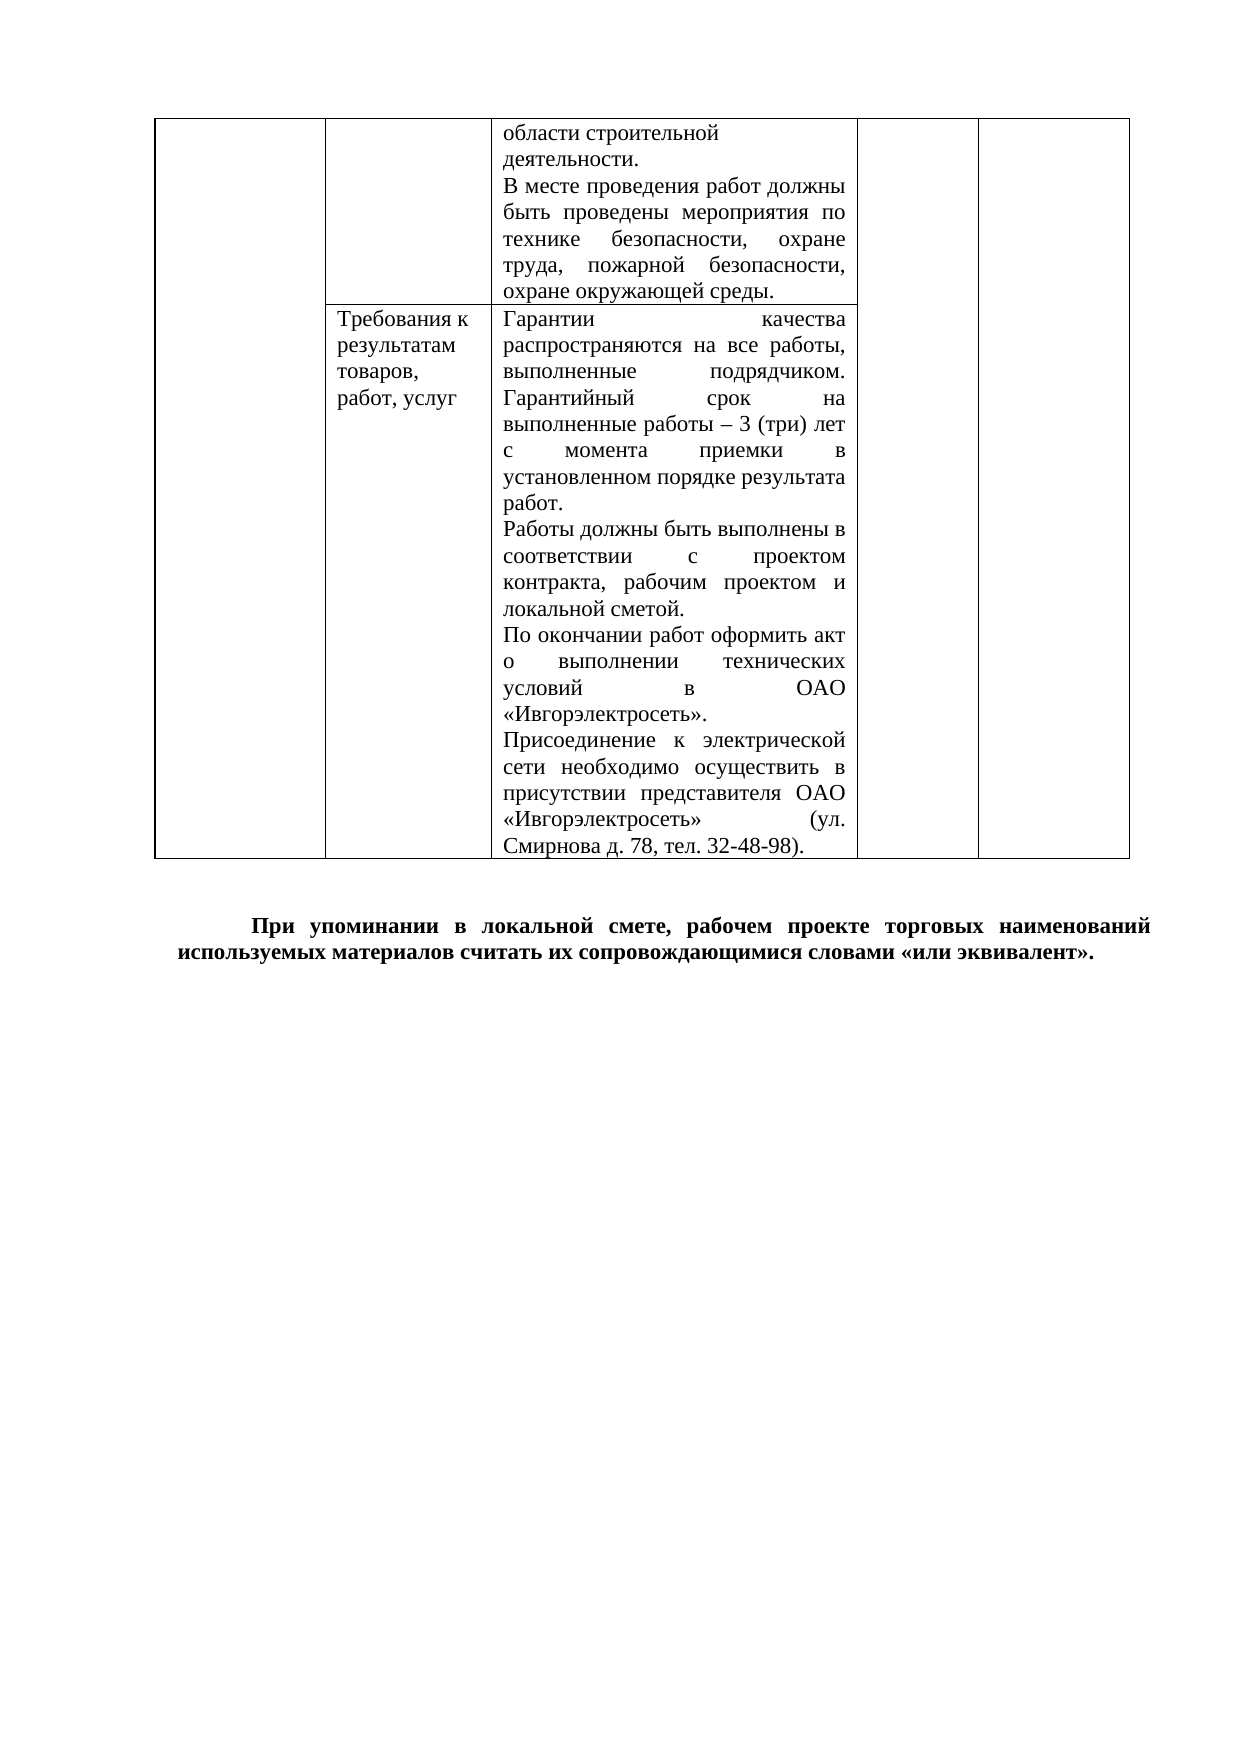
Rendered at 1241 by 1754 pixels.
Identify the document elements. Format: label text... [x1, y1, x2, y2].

text При упоминании в локальной смете, рабочем проекте торговых наименований используемых материалов считать их сопровождающимися словами «или эквивалент». [177, 912, 1152, 964]
table_cell Требования к результатам товаров, работ, услуг [326, 305, 491, 858]
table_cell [492, 119, 857, 304]
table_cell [326, 119, 491, 304]
table_cell Гарантии качества распространяются на все работы, выполненные подрядчиком. Гарантийный срок на выполненные работы – 3 (три) лет с момента приемки в установленном порядке результата работ. Работы должны быть выполнены в соответствии с проектом контракта, рабочим проектом и локальной сметой. По окончании работ оформить акт о выполнении технических условий в ОАО «Ивгорэлектросеть». Присоединение к электрической сети необходимо осуществить в присутствии представителя ОАО «Ивгорэлектросеть» (ул. Смирнова д. 78, тел. 32-48-98). [492, 305, 857, 858]
